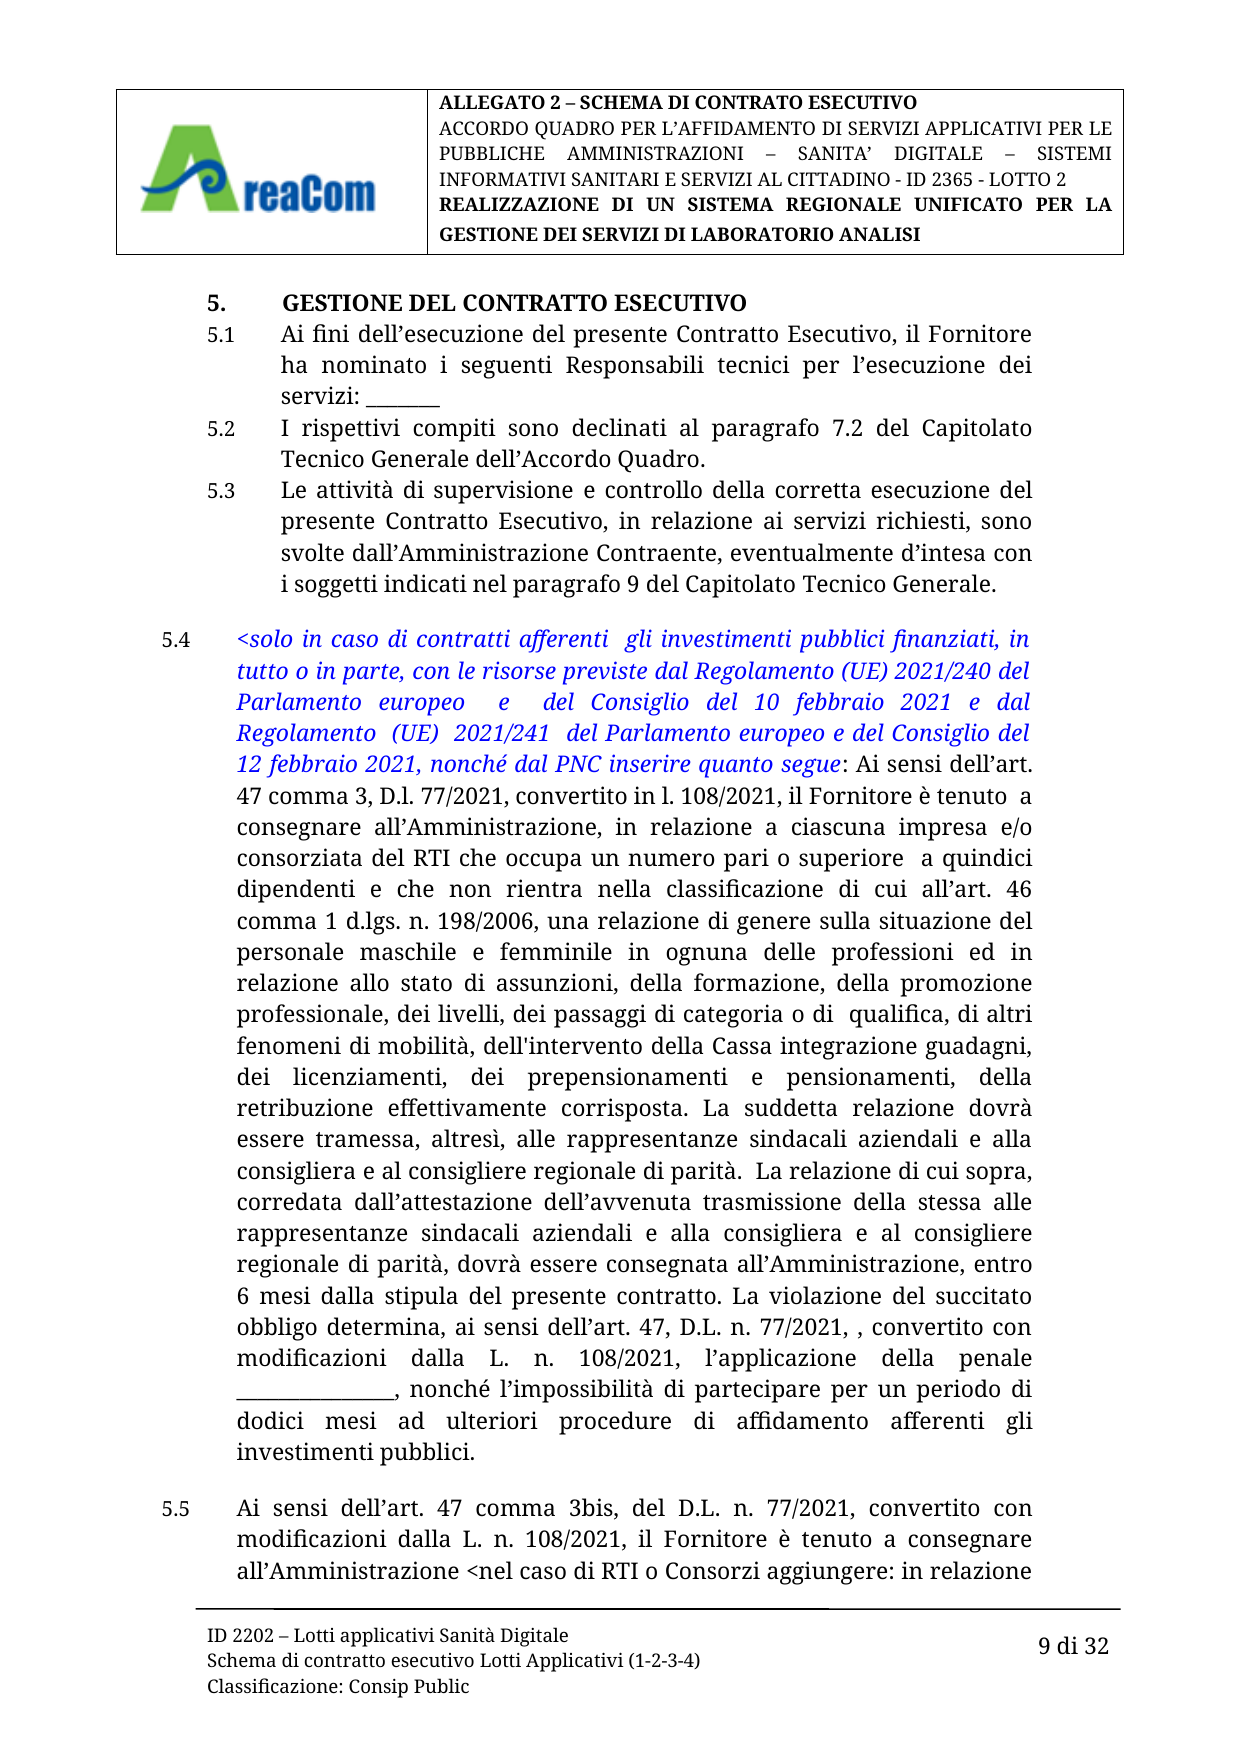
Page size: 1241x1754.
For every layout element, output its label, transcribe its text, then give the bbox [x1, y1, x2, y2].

text GESTIONE DEL CONTRATTO ESECUTIVO [207, 286, 1033, 317]
text Le attività di supervisione e controllo della corretta esecuzione del presente Contratto Esecutivo, in relazione ai servizi richiesti, sono svolte dall’Amministrazione Contraente, eventualmente d’intesa con i soggetti indicati nel paragrafo 9 del Capitolato Tecnico Generale. [207, 473, 1033, 598]
text Ai fini dell’esecuzione del presente Contratto Esecutivo, il Fornitore ha nominato i seguenti Responsabili tecnici per l’esecuzione dei servizi: _______ [207, 317, 1033, 411]
picture [127, 123, 381, 213]
text <solo in caso di contratti afferenti gli investimenti pubblici finanziati, in tutto o in parte, con le risorse previste dal Regolamento (UE) 2021/240 del Parlamento europeo e del Consiglio del 10 febbraio 2021 e dal Regolamento (UE) 2021/241 del Parlamento europeo e del Consiglio del 12 febbraio 2021, nonché dal PNC inserire quanto segue: Ai sensi dell’art. 47 comma 3, D.l. 77/2021, convertito in l. 108/2021, il Fornitore è tenuto a consegnare all’Amministrazione, in relazione a ciascuna impresa e/o consorziata del RTI che occupa un numero pari o superiore a quindici dipendenti e che non rientra nella classificazione di cui all’art. 46 comma 1 d.lgs. n. 198/2006, una relazione di genere sulla situazione del personale maschile e femminile in ognuna delle professioni ed in relazione allo stato di assunzioni, della formazione, della promozione professionale, dei livelli, dei passaggi di categoria o di qualifica, di altri fenomeni di mobilità, dell'intervento della Cassa integrazione guadagni, dei licenziamenti, dei prepensionamenti e pensionamenti, della retribuzione effettivamente corrisposta. La suddetta relazione dovrà essere tramessa, altresì, alle rappresentanze sindacali aziendali e alla consigliera e al consigliere regionale di parità. La relazione di cui sopra, corredata dall’attestazione dell’avvenuta trasmissione della stessa alle rappresentanze sindacali aziendali e alla consigliera e al consigliere regionale di parità, dovrà essere consegnata all’Amministrazione, entro 6 mesi dalla stipula del presente contratto. La violazione del succitato obbligo determina, ai sensi dell’art. 47, D.L. n. 77/2021, , convertito con modificazioni dalla L. n. 108/2021, l’applicazione della penale _______________, nonché l’impossibilità di partecipare per un periodo di dodici mesi ad ulteriori procedure di affidamento afferenti gli investimenti pubblici. [161, 623, 1033, 1467]
text I rispettivi compiti sono declinati al paragrafo 7.2 del Capitolato Tecnico Generale dell’Accordo Quadro. [207, 411, 1033, 473]
